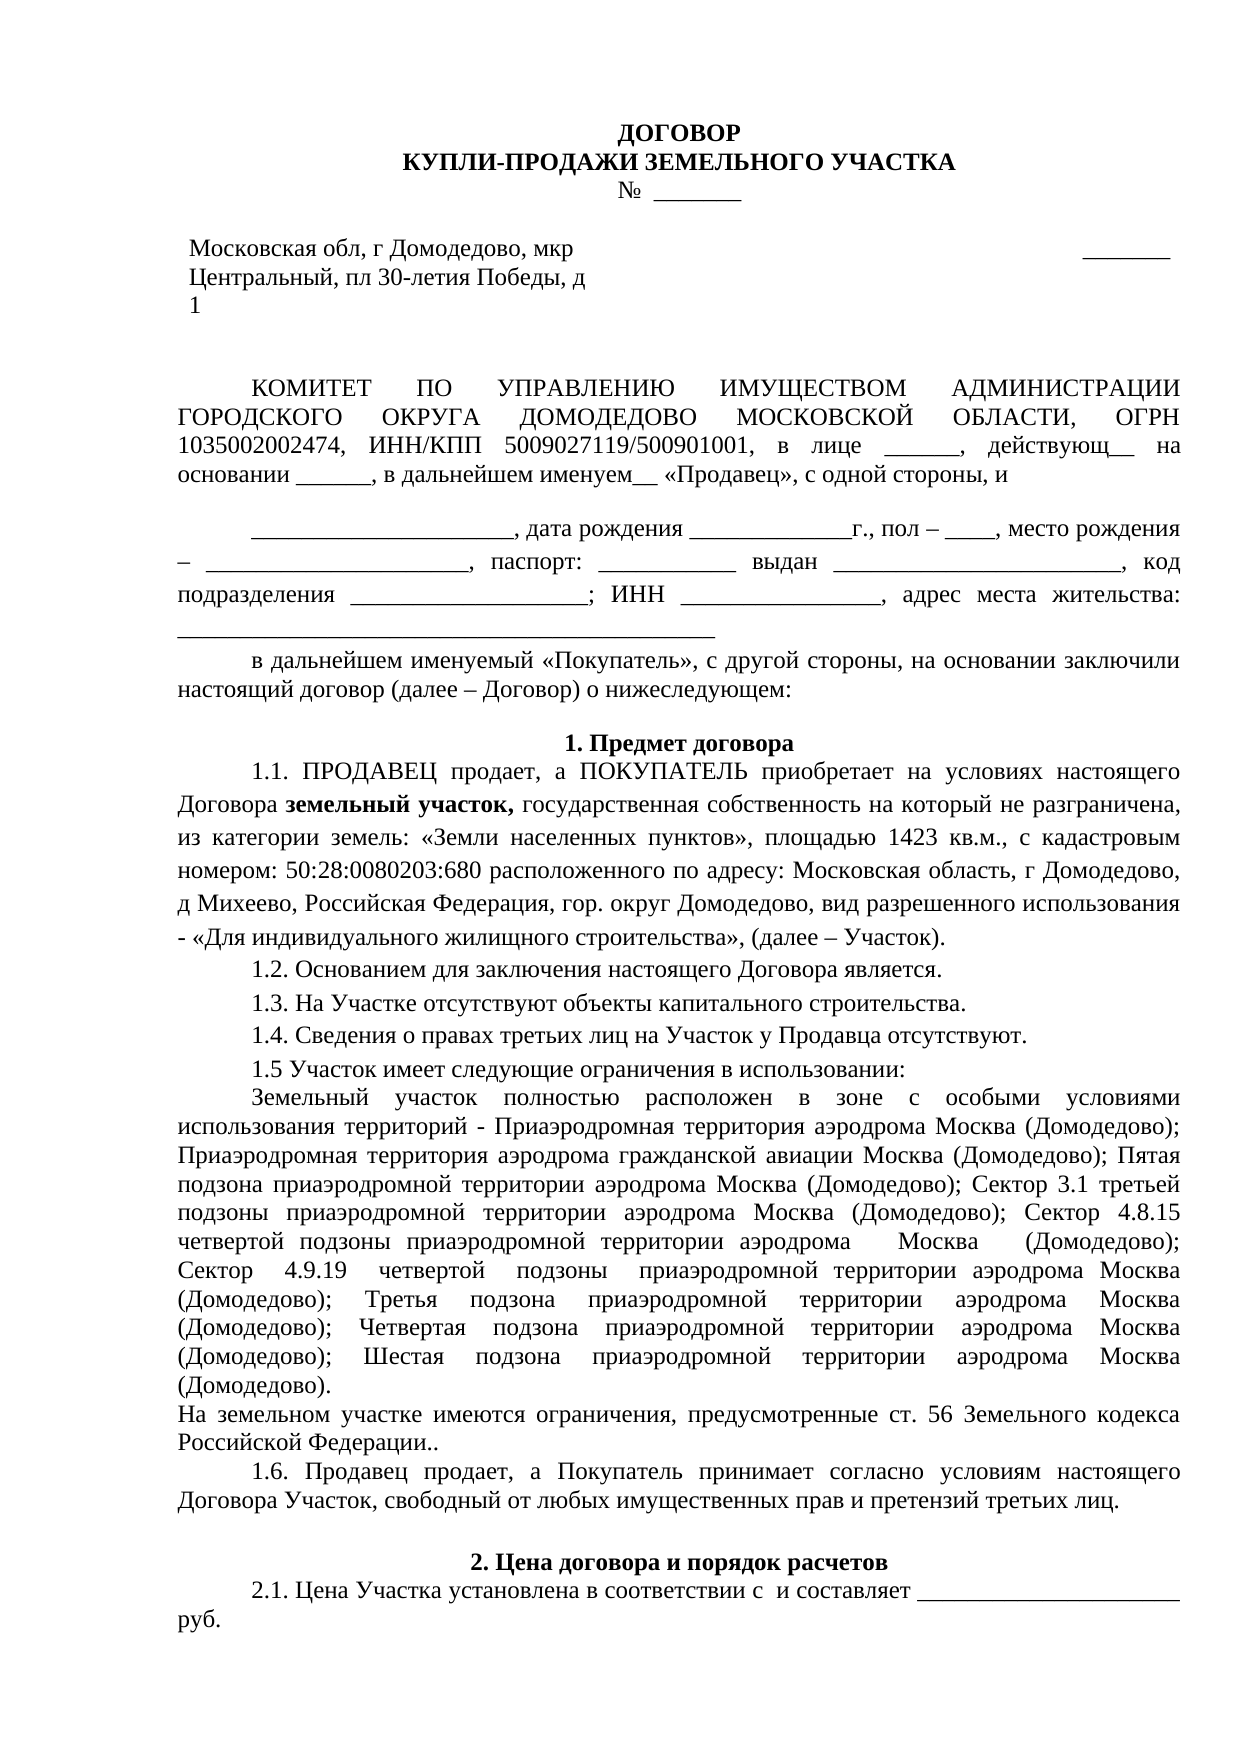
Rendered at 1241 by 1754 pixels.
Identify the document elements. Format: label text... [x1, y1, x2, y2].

text 1.2. Основанием для заключения настоящего Договора является. [177, 954, 1181, 983]
text в дальнейшем именуемый «Покупатель», с другой стороны, на основании заключили настоящий договор (далее – Договор) о нижеследующем: [177, 645, 1181, 703]
text КОМИТЕТ ПО УПРАВЛЕНИЮ ИМУЩЕСТВОМ АДМИНИСТРАЦИИ ГОРОДСКОГО ОКРУГА ДОМОДЕДОВО МОСКОВСКОЙ ОБЛАСТИ, ОГРН 1035002002474, ИНН/КПП 5009027119/500901001, в лице ______, действующ__ на основании ______, в дальнейшем именуем__ «Продавец», с одной стороны, и [177, 373, 1181, 488]
text 1.4. Сведения о правах третьих лиц на Участок у Продавца отсутствуют. [177, 1021, 1181, 1049]
text 2.1. Цена Участка установлена в соответствии с и составляет _____________________ руб. [177, 1575, 1181, 1633]
text КУПЛИ-ПРОДАЖИ ЗЕМЕЛЬНОГО УЧАСТКА [177, 147, 1181, 176]
text 1.1. ПРОДАВЕЦ продает, а ПОКУПАТЕЛЬ приобретает на условиях настоящего Договора земельный участок, государственная собственность на который не разграничена, из категории земель: «Земли населенных пунктов», площадью 1423 кв.м., с кадастровым номером: 50:28:0080203:680 расположенного по адресу: Московская область, г Домодедово, д Михеево, Российская Федерация, гор. округ Домодедово, вид разрешенного использования - «Для индивидуального жилищного строительства», (далее – Участок). [177, 756, 1181, 950]
table_header Московская обл, г Домодедово, мкр Центральный, пл 30-летия Победы, д 1 [177, 233, 605, 319]
text 1.3. На Участке отсутствуют объекты капитального строительства. [177, 988, 1181, 1016]
text 2. Цена договора и порядок расчетов [177, 1547, 1181, 1575]
table_header _______ [605, 233, 1181, 319]
text 1. Предмет договора [177, 728, 1181, 756]
text ДОГОВОР [177, 118, 1181, 147]
text _____________________, дата рождения _____________г., пол – ____, место рождения – _____________________, паспорт: ___________ выдан _______________________, код подразделения ___________________; ИНН ________________, адрес места жительства: ___________________________________________ [177, 513, 1181, 641]
text 1.5 Участок имеет следующие ограничения в использовании: [177, 1054, 1181, 1082]
text 1.6. Продавец продает, а Покупатель принимает согласно условиям настоящего Договора Участок, свободный от любых имущественных прав и претензий третьих лиц. [177, 1456, 1181, 1514]
text Земельный участок полностью расположен в зоне с особыми условиями использования территорий - Приаэродромная территория аэродрома Москва (Домодедово); Приаэродромная территория аэродрома гражданской авиации Москва (Домодедово); Пятая подзона приаэродромной территории аэродрома Москва (Домодедово); Сектор 3.1 третьей подзоны приаэродромной территории аэродрома Москва (Домодедово); Сектор 4.8.15 четвертой подзоны приаэродромной территории аэродрома Москва (Домодедово); Сектор 4.9.19 четвертой подзоны приаэродромной территории аэродрома Москва (Домодедово); Третья подзона приаэродромной территории аэродрома Москва (Домодедово); Четвертая подзона приаэродромной территории аэродрома Москва (Домодедово); Шестая подзона приаэродромной территории аэродрома Москва (Домодедово). На земельном участке имеются ограничения, предусмотренные ст. 56 Земельного кодекса Российской Федерации.. [177, 1082, 1181, 1456]
text № _______ [177, 176, 1181, 204]
